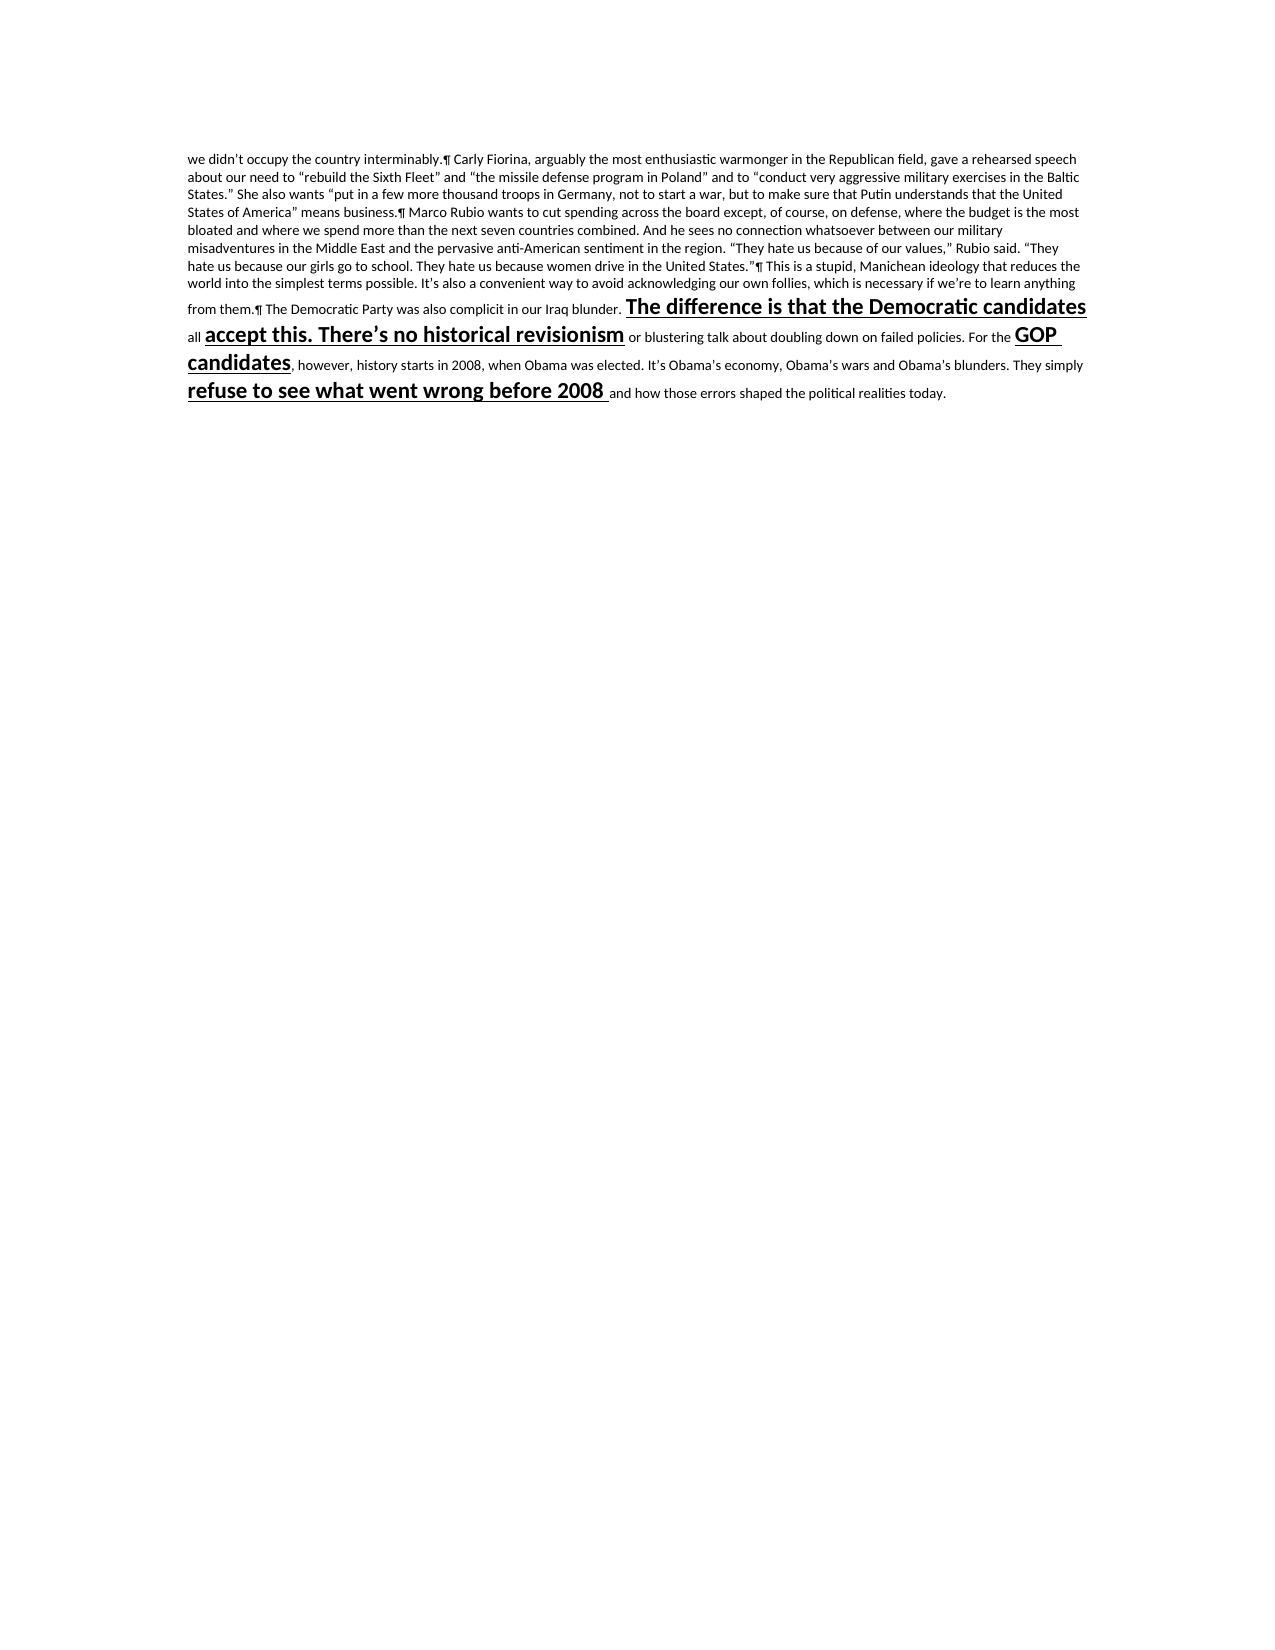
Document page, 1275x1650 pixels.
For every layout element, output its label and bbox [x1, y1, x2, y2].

text [187, 150, 1087, 404]
